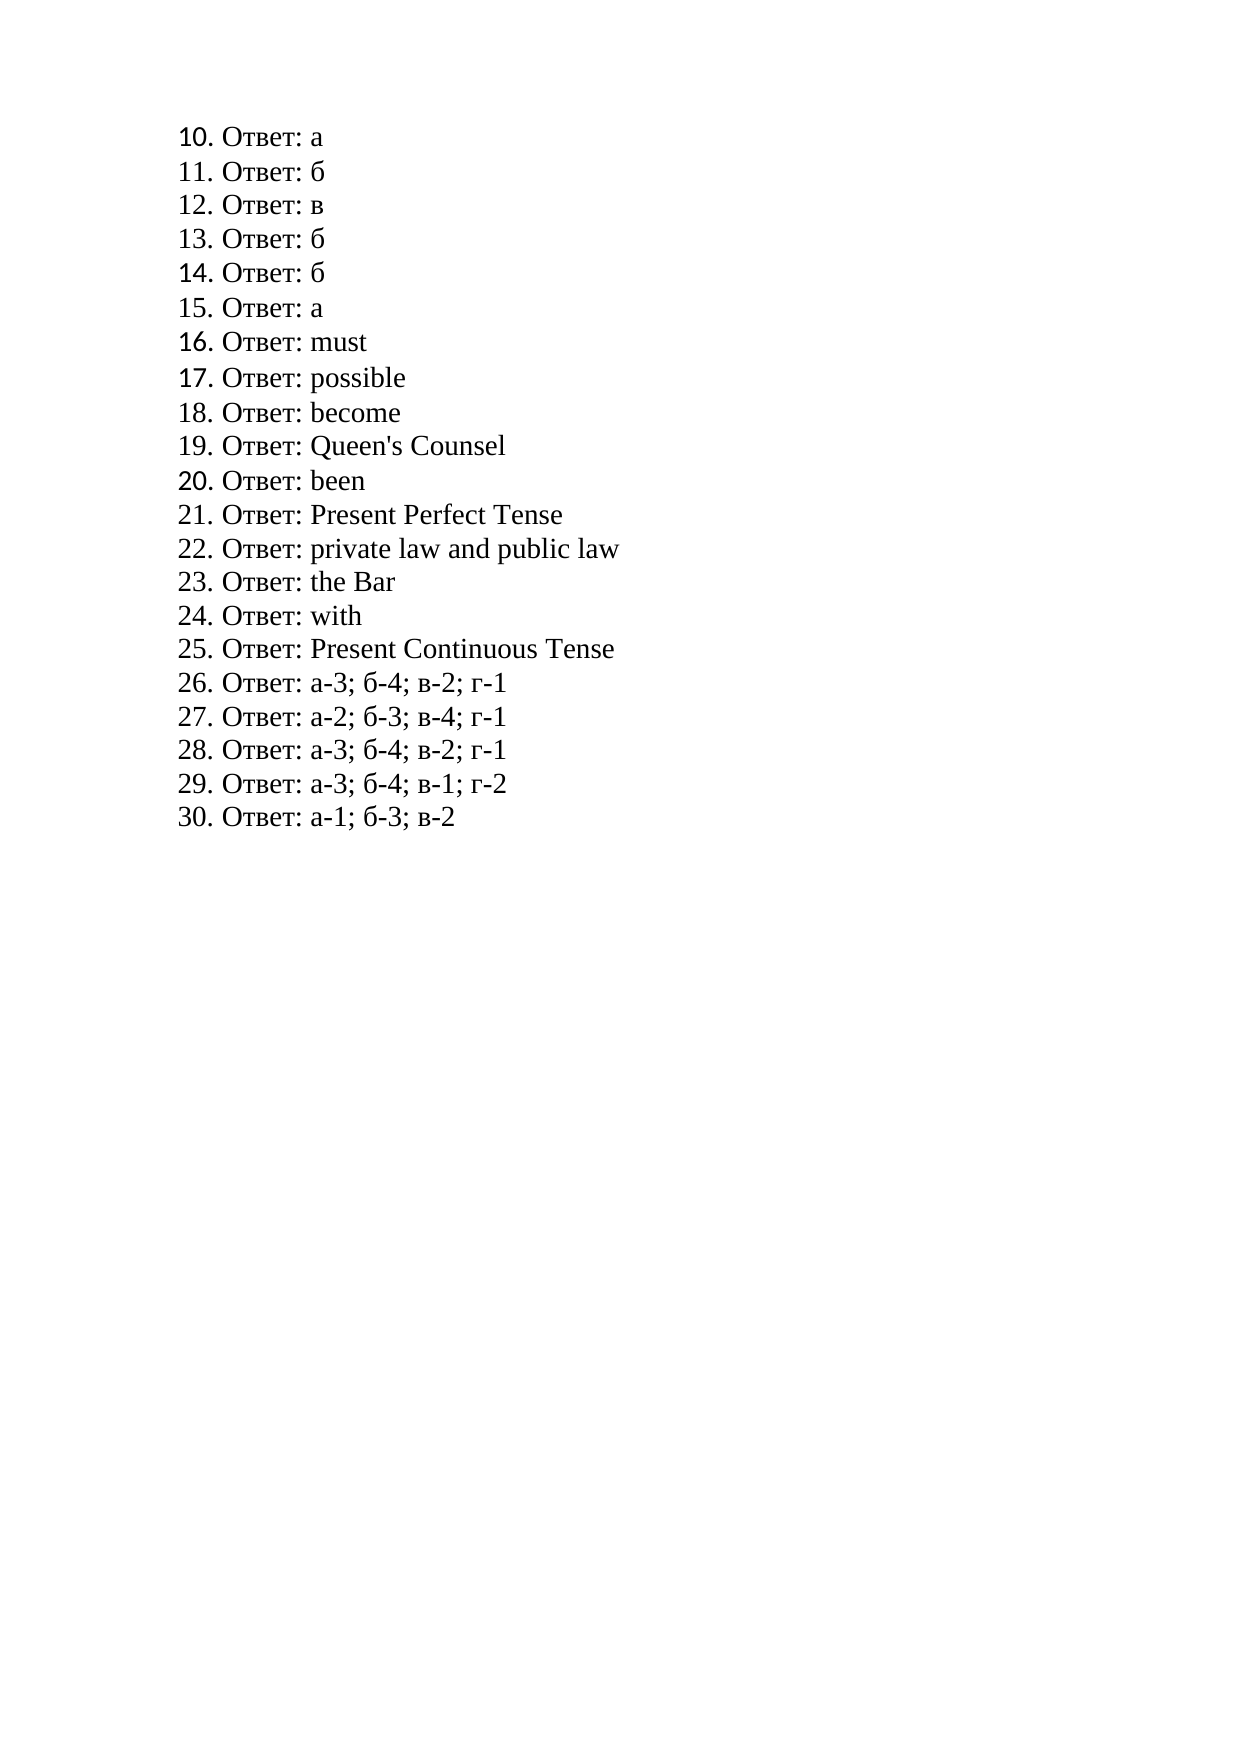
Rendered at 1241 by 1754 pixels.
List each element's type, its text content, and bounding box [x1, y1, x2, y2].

list Ответ: become [177, 395, 1152, 428]
list Ответ: а [177, 118, 1152, 154]
list Ответ: possible [177, 359, 1152, 395]
list Ответ: б [177, 254, 1152, 290]
list Ответ: а-2; б-3; в-4; г-1 [177, 699, 1152, 732]
list Ответ: been [177, 462, 1152, 497]
list Ответ: а-3; б-4; в-2; г-1 [177, 732, 1152, 766]
list Ответ: а-3; б-4; в-1; г-2 [177, 766, 1152, 799]
list Ответ: а-3; б-4; в-2; г-1 [177, 665, 1152, 699]
list Ответ: with [177, 598, 1152, 632]
list Ответ: must [177, 323, 1152, 359]
list Ответ: а-1; б-3; в-2 [177, 799, 1152, 833]
list Ответ: б [177, 221, 1152, 254]
list Ответ: в [177, 187, 1152, 221]
list Ответ: Present Perfect Tense [177, 497, 1152, 531]
list Ответ: б [177, 154, 1152, 187]
list Ответ: private law and public law [177, 531, 1152, 564]
list Ответ: the Bar [177, 564, 1152, 598]
list Ответ: Queen's Counsel [177, 428, 1152, 462]
list Ответ: Present Continuous Tense [177, 632, 1152, 665]
list Ответ: а [177, 290, 1152, 323]
